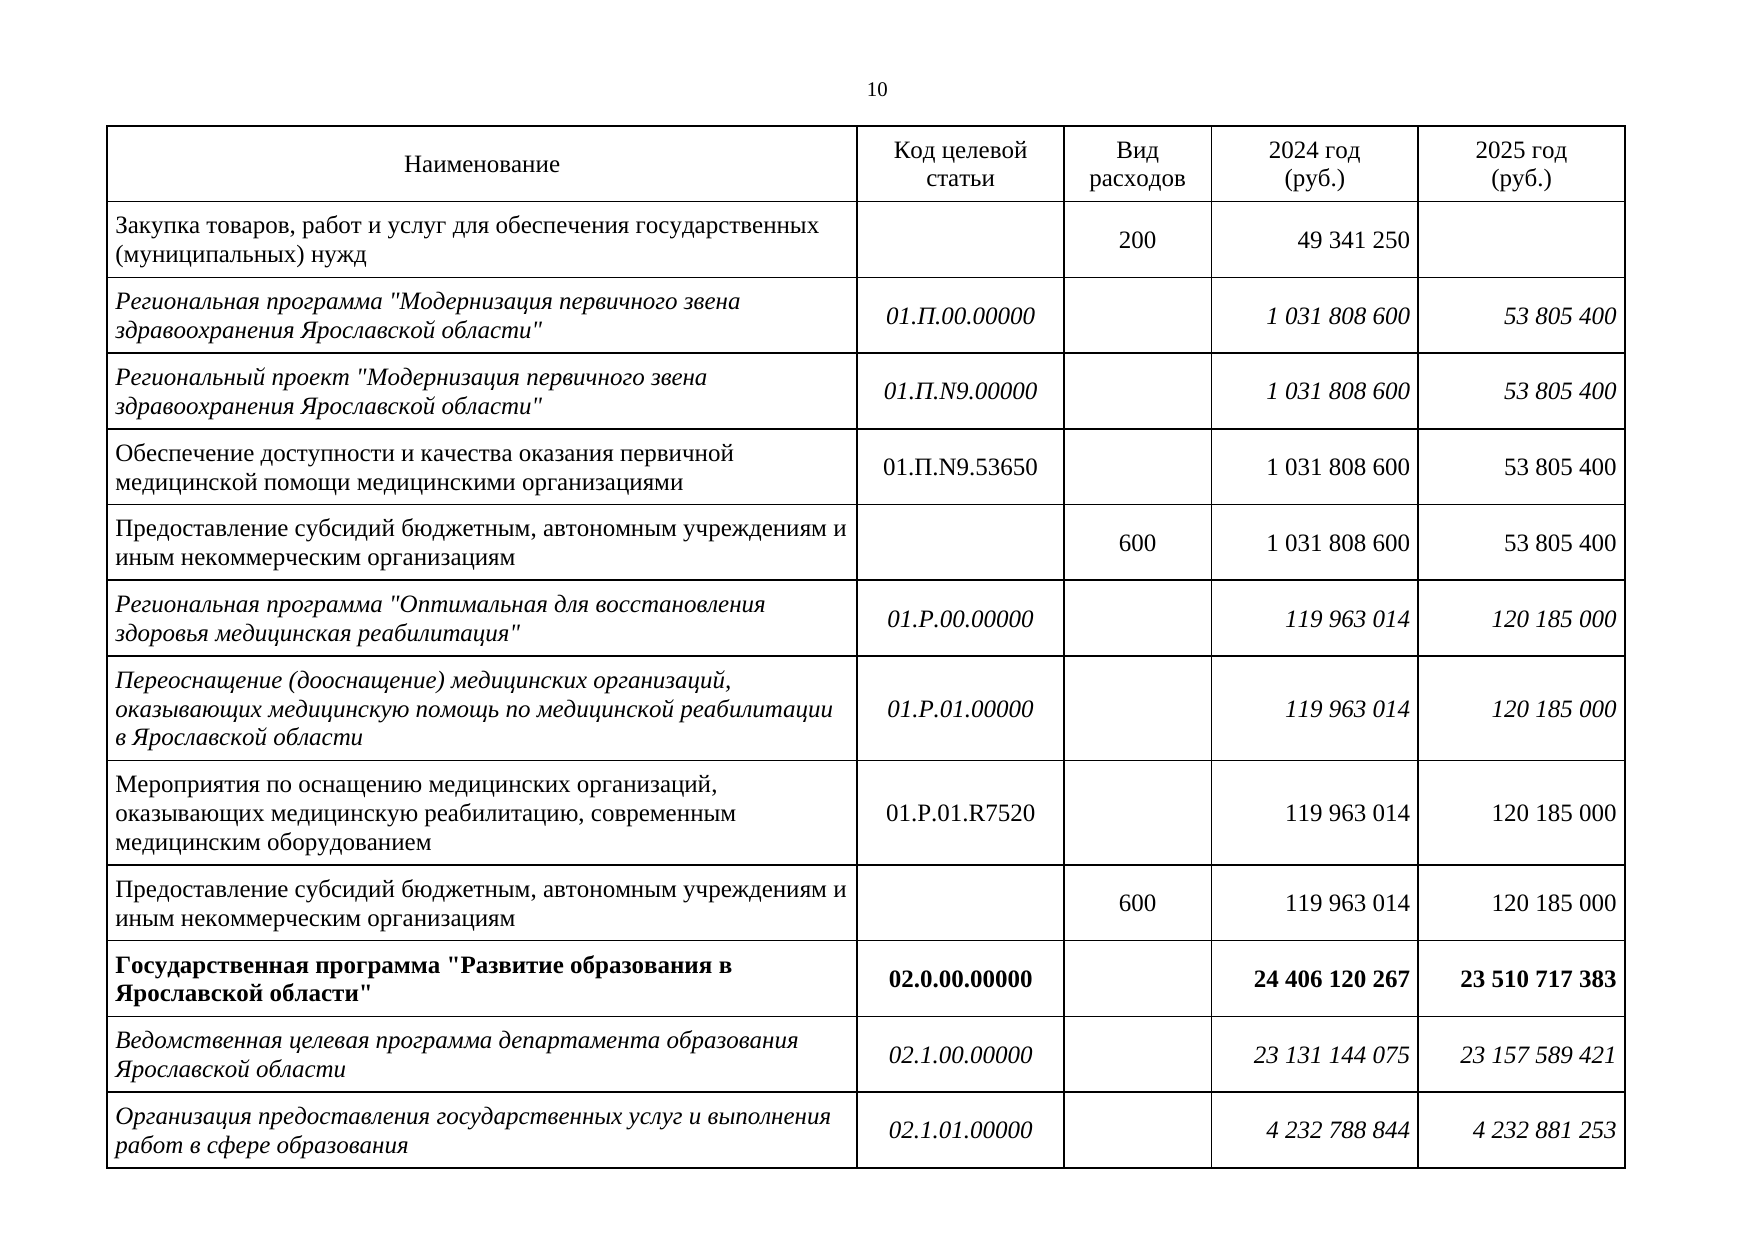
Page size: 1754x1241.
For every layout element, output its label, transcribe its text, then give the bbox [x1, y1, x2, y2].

table_cell 23 157 589 421 [1419, 1017, 1624, 1091]
table_cell Обеспечение доступности и качества оказания первичной медицинской помощи медицинскими организациями [108, 430, 856, 504]
table_cell 53 805 400 [1419, 430, 1624, 504]
table_cell 120 185 000 [1419, 761, 1624, 864]
table_cell 200 [1065, 202, 1211, 276]
table_cell 53 805 400 [1419, 354, 1624, 428]
table_cell 02.1.01.00000 [858, 1093, 1063, 1167]
table_cell 600 [1065, 505, 1211, 579]
table_cell 119 963 014 [1212, 761, 1417, 864]
table_cell 1 031 808 600 [1212, 278, 1417, 352]
table_cell 120 185 000 [1419, 866, 1624, 940]
table_cell 1 031 808 600 [1212, 430, 1417, 504]
table_cell [858, 202, 1063, 276]
table_cell [1065, 430, 1211, 504]
table_cell [1065, 657, 1211, 759]
table_cell Региональная программа "Оптимальная для восстановления здоровья медицинская реабилитация" [108, 581, 856, 655]
table_cell 119 963 014 [1212, 866, 1417, 940]
table_cell 120 185 000 [1419, 657, 1624, 759]
table_cell 23 510 717 383 [1419, 941, 1624, 1016]
table_header [108, 127, 856, 201]
table_cell 4 232 881 253 [1419, 1093, 1624, 1167]
table_cell Закупка товаров, работ и услуг для обеспечения государственных (муниципальных) нужд [108, 202, 856, 276]
table_cell [858, 866, 1063, 940]
table_cell Предоставление субсидий бюджетным, автономным учреждениям и иным некоммерческим организациям [108, 866, 856, 940]
table_cell 119 963 014 [1212, 581, 1417, 655]
table_cell Организация предоставления государственных услуг и выполнения работ в сфере образования [108, 1093, 856, 1167]
table_header [1065, 127, 1211, 201]
table_cell 02.0.00.00000 [858, 941, 1063, 1016]
table_header [1212, 127, 1417, 201]
table_cell 01.Р.01.00000 [858, 657, 1063, 759]
table_cell [1065, 581, 1211, 655]
table_cell Региональный проект "Модернизация первичного звена здравоохранения Ярославской области" [108, 354, 856, 428]
table_header [858, 127, 1063, 201]
table_cell 01.Р.01.R7520 [858, 761, 1063, 864]
table_cell 24 406 120 267 [1212, 941, 1417, 1016]
table_cell 01.П.N9.00000 [858, 354, 1063, 428]
table_cell 01.П.N9.53650 [858, 430, 1063, 504]
table_cell 120 185 000 [1419, 581, 1624, 655]
table_cell 53 805 400 [1419, 505, 1624, 579]
table_cell 23 131 144 075 [1212, 1017, 1417, 1091]
table_cell [1065, 1017, 1211, 1091]
table_cell Государственная программа "Развитие образования в Ярославской области" [108, 941, 856, 1016]
table_cell 4 232 788 844 [1212, 1093, 1417, 1167]
table_cell [1065, 278, 1211, 352]
table_cell [1419, 202, 1624, 276]
table_cell 1 031 808 600 [1212, 505, 1417, 579]
table_cell 600 [1065, 866, 1211, 940]
table_cell 1 031 808 600 [1212, 354, 1417, 428]
table_cell 01.Р.00.00000 [858, 581, 1063, 655]
table_cell 49 341 250 [1212, 202, 1417, 276]
table_header [1419, 127, 1624, 201]
table_cell [1065, 941, 1211, 1016]
table_cell [1065, 1093, 1211, 1167]
table_cell Региональная программа "Модернизация первичного звена здравоохранения Ярославской области" [108, 278, 856, 352]
table_cell [1065, 761, 1211, 864]
table_cell Предоставление субсидий бюджетным, автономным учреждениям и иным некоммерческим организациям [108, 505, 856, 579]
table_cell [858, 505, 1063, 579]
table_cell [1065, 354, 1211, 428]
table_cell Ведомственная целевая программа департамента образования Ярославской области [108, 1017, 856, 1091]
table_cell 119 963 014 [1212, 657, 1417, 759]
table_cell 02.1.00.00000 [858, 1017, 1063, 1091]
table_cell Переоснащение (дооснащение) медицинских организаций, оказывающих медицинскую помощь по медицинской реабилитации в Ярославской области [108, 657, 856, 759]
table_cell Мероприятия по оснащению медицинских организаций, оказывающих медицинскую реабилитацию, современным медицинским оборудованием [108, 761, 856, 864]
table_cell 01.П.00.00000 [858, 278, 1063, 352]
table_cell 53 805 400 [1419, 278, 1624, 352]
